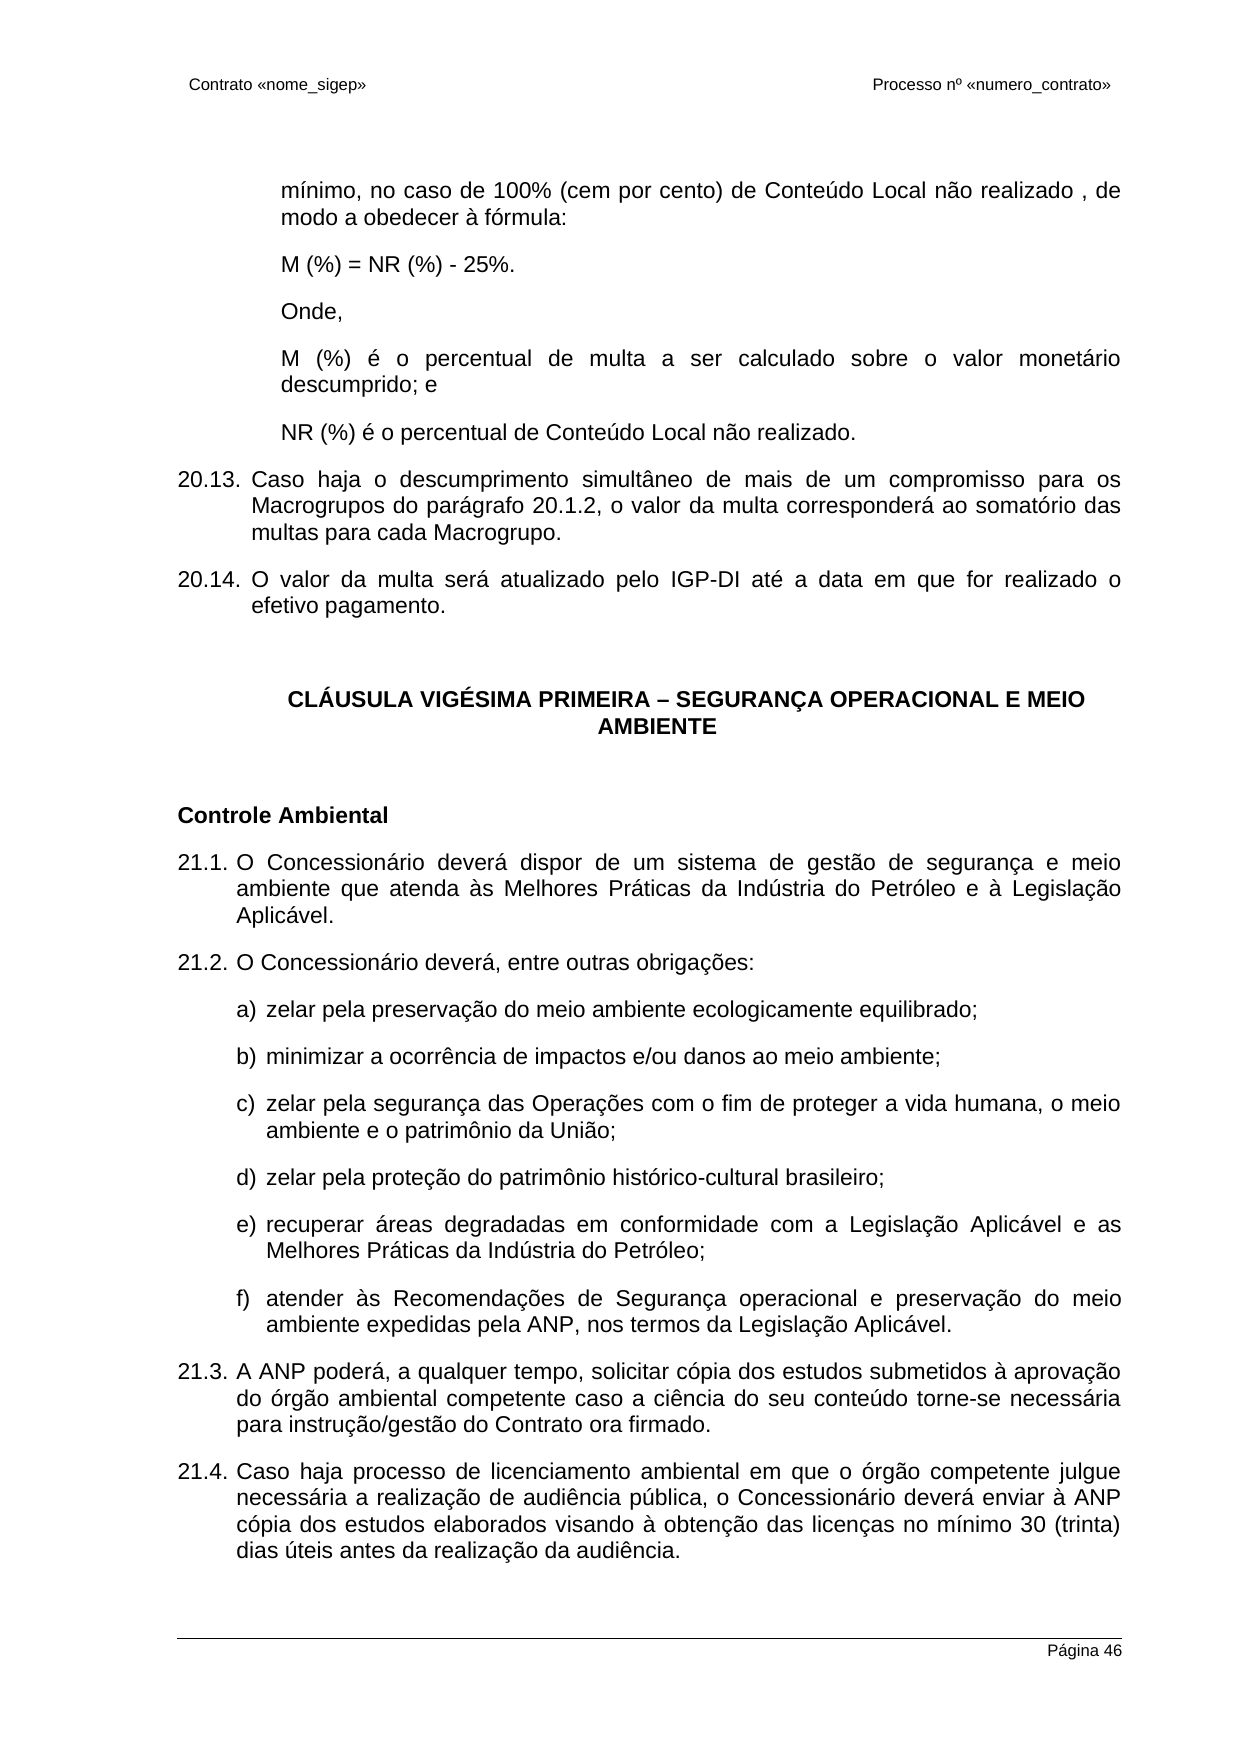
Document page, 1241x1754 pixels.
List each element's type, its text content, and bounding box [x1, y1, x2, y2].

text O Concessionário deverá, entre outras obrigações: [177, 949, 1122, 975]
list atender às Recomendações de Segurança operacional e preservação do meio ambiente expedidas pela ANP, nos termos da Legislação Aplicável. [236, 1284, 1122, 1337]
text Caso haja o descumprimento simultâneo de mais de um compromisso para os Macrogrupos do parágrafo 20.1.2, o valor da multa corresponderá ao somatório das multas para cada Macrogrupo. [177, 466, 1122, 545]
text Cláusula Vigésima Primeira – segurança operacional e meio ambiente [177, 686, 1122, 739]
text Controle Ambiental [177, 802, 1122, 828]
text O valor da multa será atualizado pelo IGP-DI até a data em que for realizado o efetivo pagamento. [177, 566, 1122, 618]
list minimizar a ocorrência de impactos e/ou danos ao meio ambiente; [236, 1043, 1122, 1069]
text NR (%) é o percentual de Conteúdo Local não realizado. [281, 419, 1122, 445]
list zelar pela preservação do meio ambiente ecologicamente equilibrado; [236, 996, 1122, 1022]
text M (%) = NR (%) - 25%. [281, 251, 1122, 277]
list zelar pela segurança das Operações com o fim de proteger a vida humana, o meio ambiente e o patrimônio da União; [236, 1090, 1122, 1143]
list recuperar áreas degradadas em conformidade com a Legislação Aplicável e as Melhores Práticas da Indústria do Petróleo; [236, 1211, 1122, 1264]
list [251, 177, 1122, 230]
text Caso haja processo de licenciamento ambiental em que o órgão competente julgue necessária a realização de audiência pública, o Concessionário deverá enviar à ANP cópia dos estudos elaborados visando à obtenção das licenças no mínimo 30 (trinta) dias úteis antes da realização da audiência. [177, 1458, 1122, 1563]
text M (%) é o percentual de multa a ser calculado sobre o valor monetário descumprido; e [281, 345, 1122, 398]
text O Concessionário deverá dispor de um sistema de gestão de segurança e meio ambiente que atenda às Melhores Práticas da Indústria do Petróleo e à Legislação Aplicável. [177, 849, 1122, 928]
list zelar pela proteção do patrimônio histórico-cultural brasileiro; [236, 1164, 1122, 1190]
text A ANP poderá, a qualquer tempo, solicitar cópia dos estudos submetidos à aprovação do órgão ambiental competente caso a ciência do seu conteúdo torne-se necessária para instrução/gestão do Contrato ora firmado. [177, 1358, 1122, 1437]
text Onde, [281, 298, 1122, 324]
